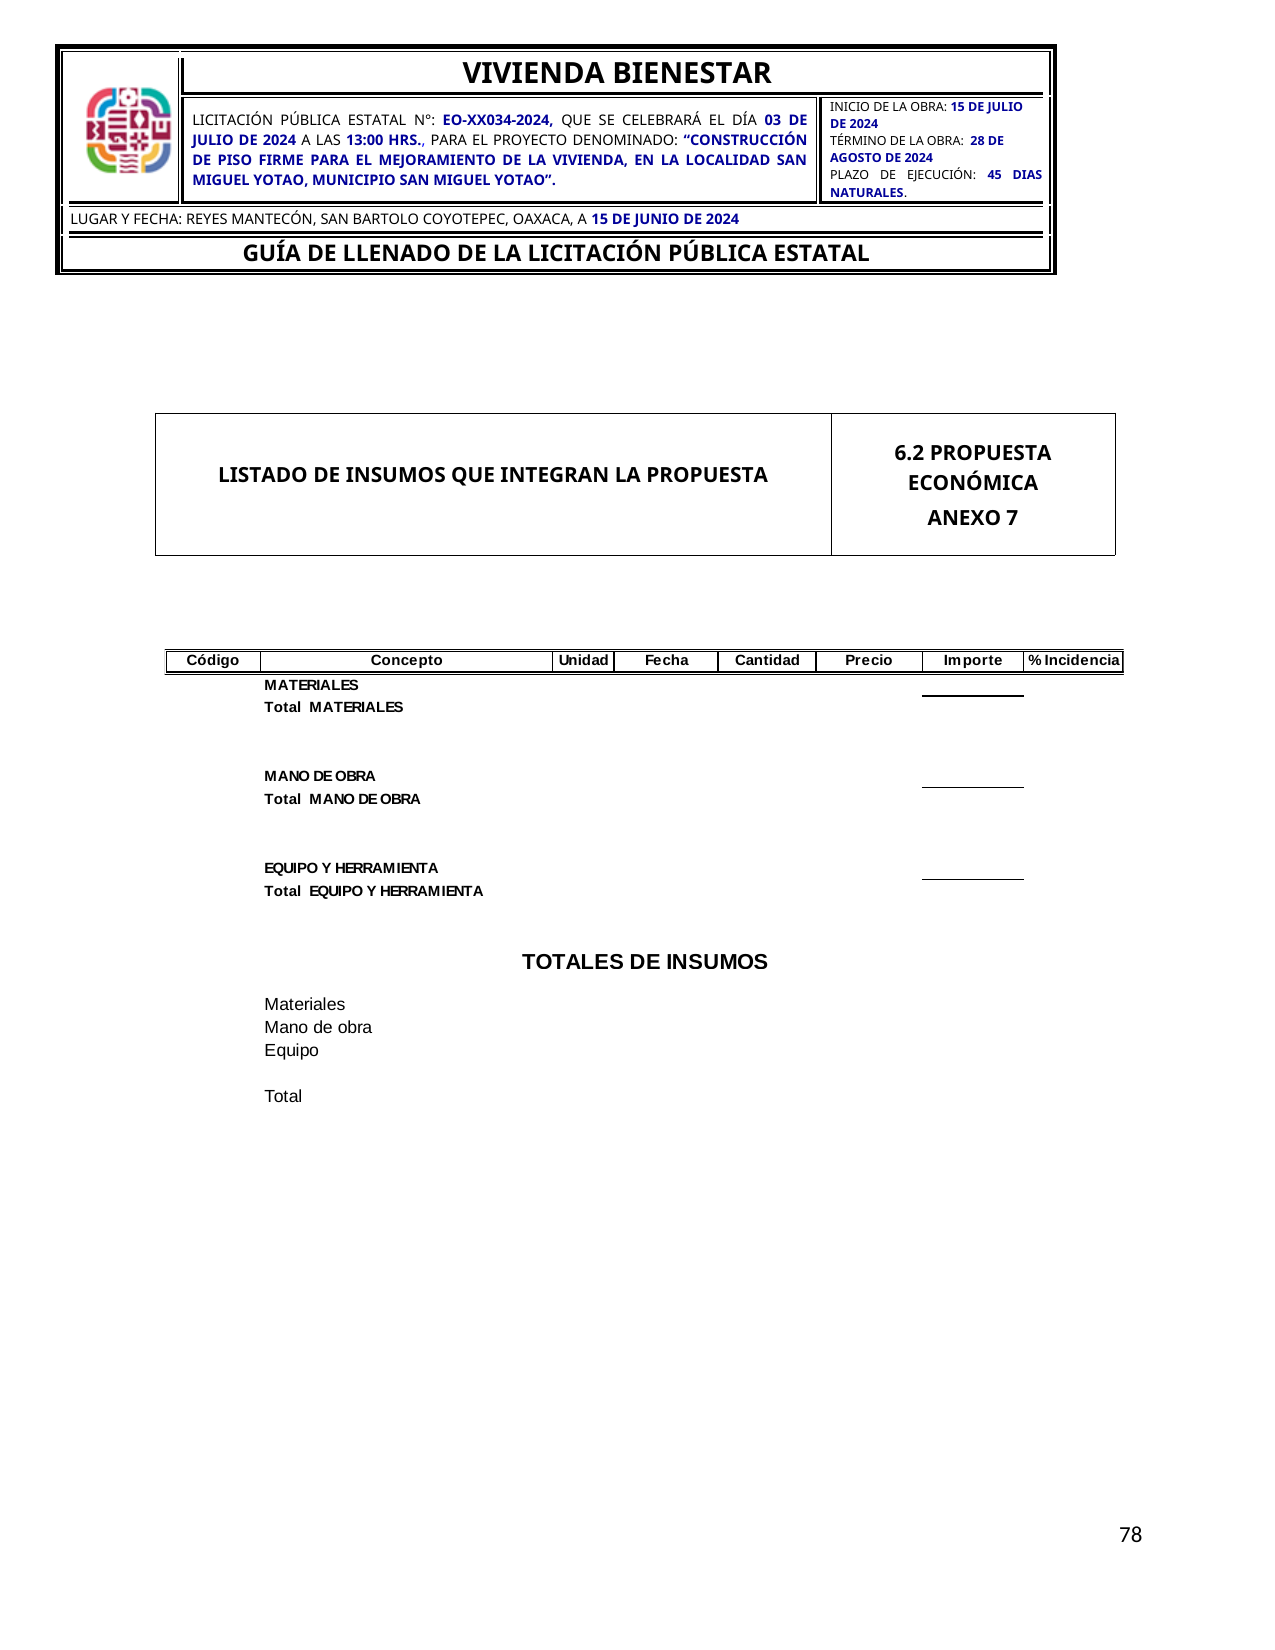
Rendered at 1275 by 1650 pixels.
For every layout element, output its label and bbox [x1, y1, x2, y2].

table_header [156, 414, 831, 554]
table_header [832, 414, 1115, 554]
picture [75, 79, 178, 179]
